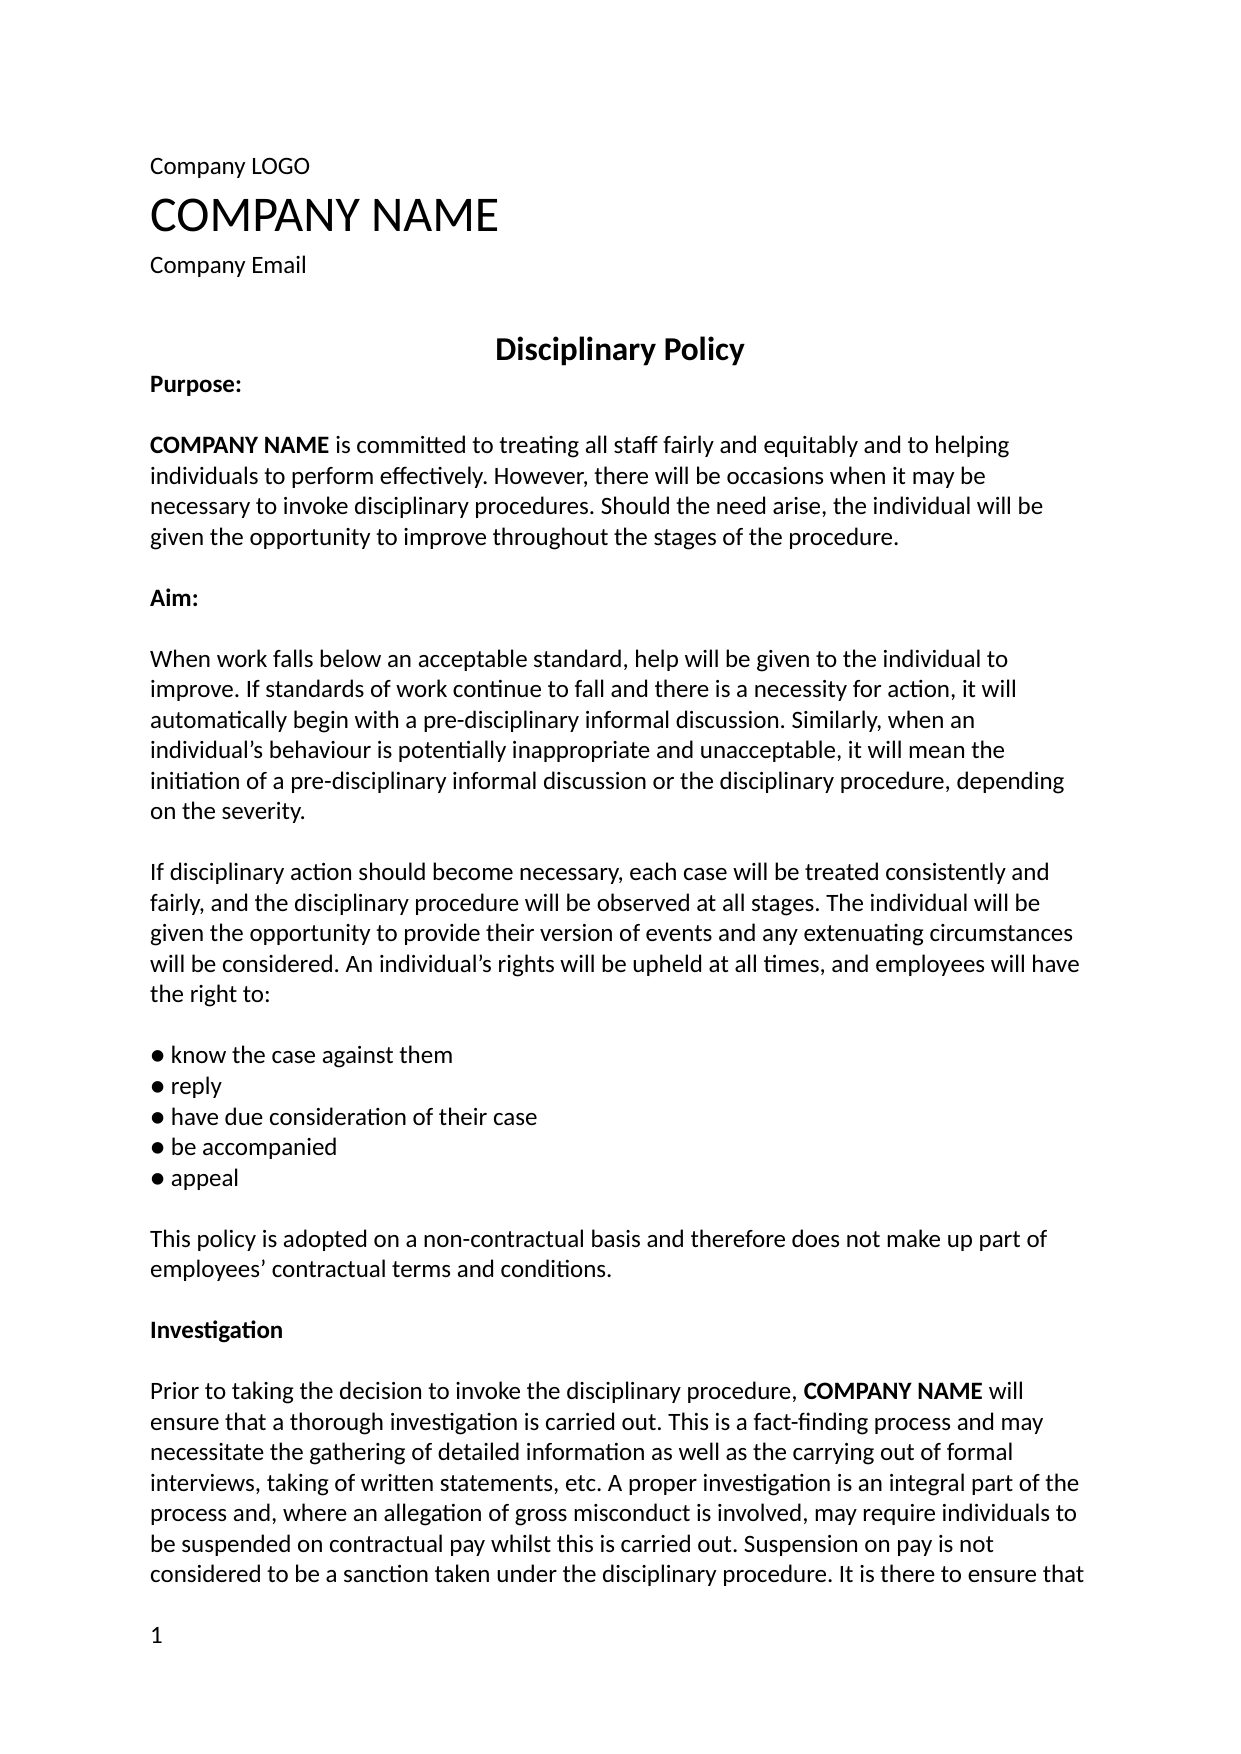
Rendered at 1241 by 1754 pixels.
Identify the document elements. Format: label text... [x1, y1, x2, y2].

text on the severity. [150, 796, 1090, 826]
text Investigation [150, 1314, 1090, 1345]
text Purpose: [150, 368, 1090, 399]
text the right to: [150, 979, 1090, 1009]
text improve. If standards of work continue to fall and there is a necessity for action, it will [150, 673, 1090, 704]
text employees’ contractual terms and conditions. [150, 1253, 1090, 1284]
text This policy is adopted on a non-contractual basis and therefore does not make up part of [150, 1223, 1090, 1253]
text ● be accompanied [150, 1131, 1090, 1162]
text will be considered. An individual’s rights will be upheld at all times, and employees will have [150, 948, 1090, 979]
text COMPANY NAME [150, 183, 1090, 244]
text individual’s behaviour is potentially inappropriate and unacceptable, it will mean the [150, 734, 1090, 765]
text given the opportunity to provide their version of events and any extenuating circumstances [150, 918, 1090, 948]
text ● know the case against them [150, 1040, 1090, 1070]
text Disciplinary Policy [150, 327, 1090, 368]
text initiation of a pre-disciplinary informal discussion or the disciplinary procedure, depending [150, 765, 1090, 796]
text automatically begin with a pre-disciplinary informal discussion. Similarly, when an [150, 704, 1090, 734]
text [150, 1375, 1090, 1589]
text Aim: [150, 582, 1090, 612]
text ● have due consideration of their case [150, 1101, 1090, 1131]
text ● appeal [150, 1162, 1090, 1192]
text COMPANY NAME is committed to treating all staff fairly and equitably and to helping individuals to perform effectively. However, there will be occasions when it may be necessary to invoke disciplinary procedures. Should the need arise, the individual will be given the opportunity to improve throughout the stages of the procedure. [150, 429, 1090, 551]
text When work falls below an acceptable standard, help will be given to the individual to [150, 643, 1090, 673]
text ● reply [150, 1070, 1090, 1101]
text If disciplinary action should become necessary, each case will be treated consistently and [150, 857, 1090, 887]
text fairly, and the disciplinary procedure will be observed at all stages. The individual will be [150, 887, 1090, 918]
text Company Email [150, 249, 1090, 279]
text Company LOGO [150, 150, 1090, 181]
